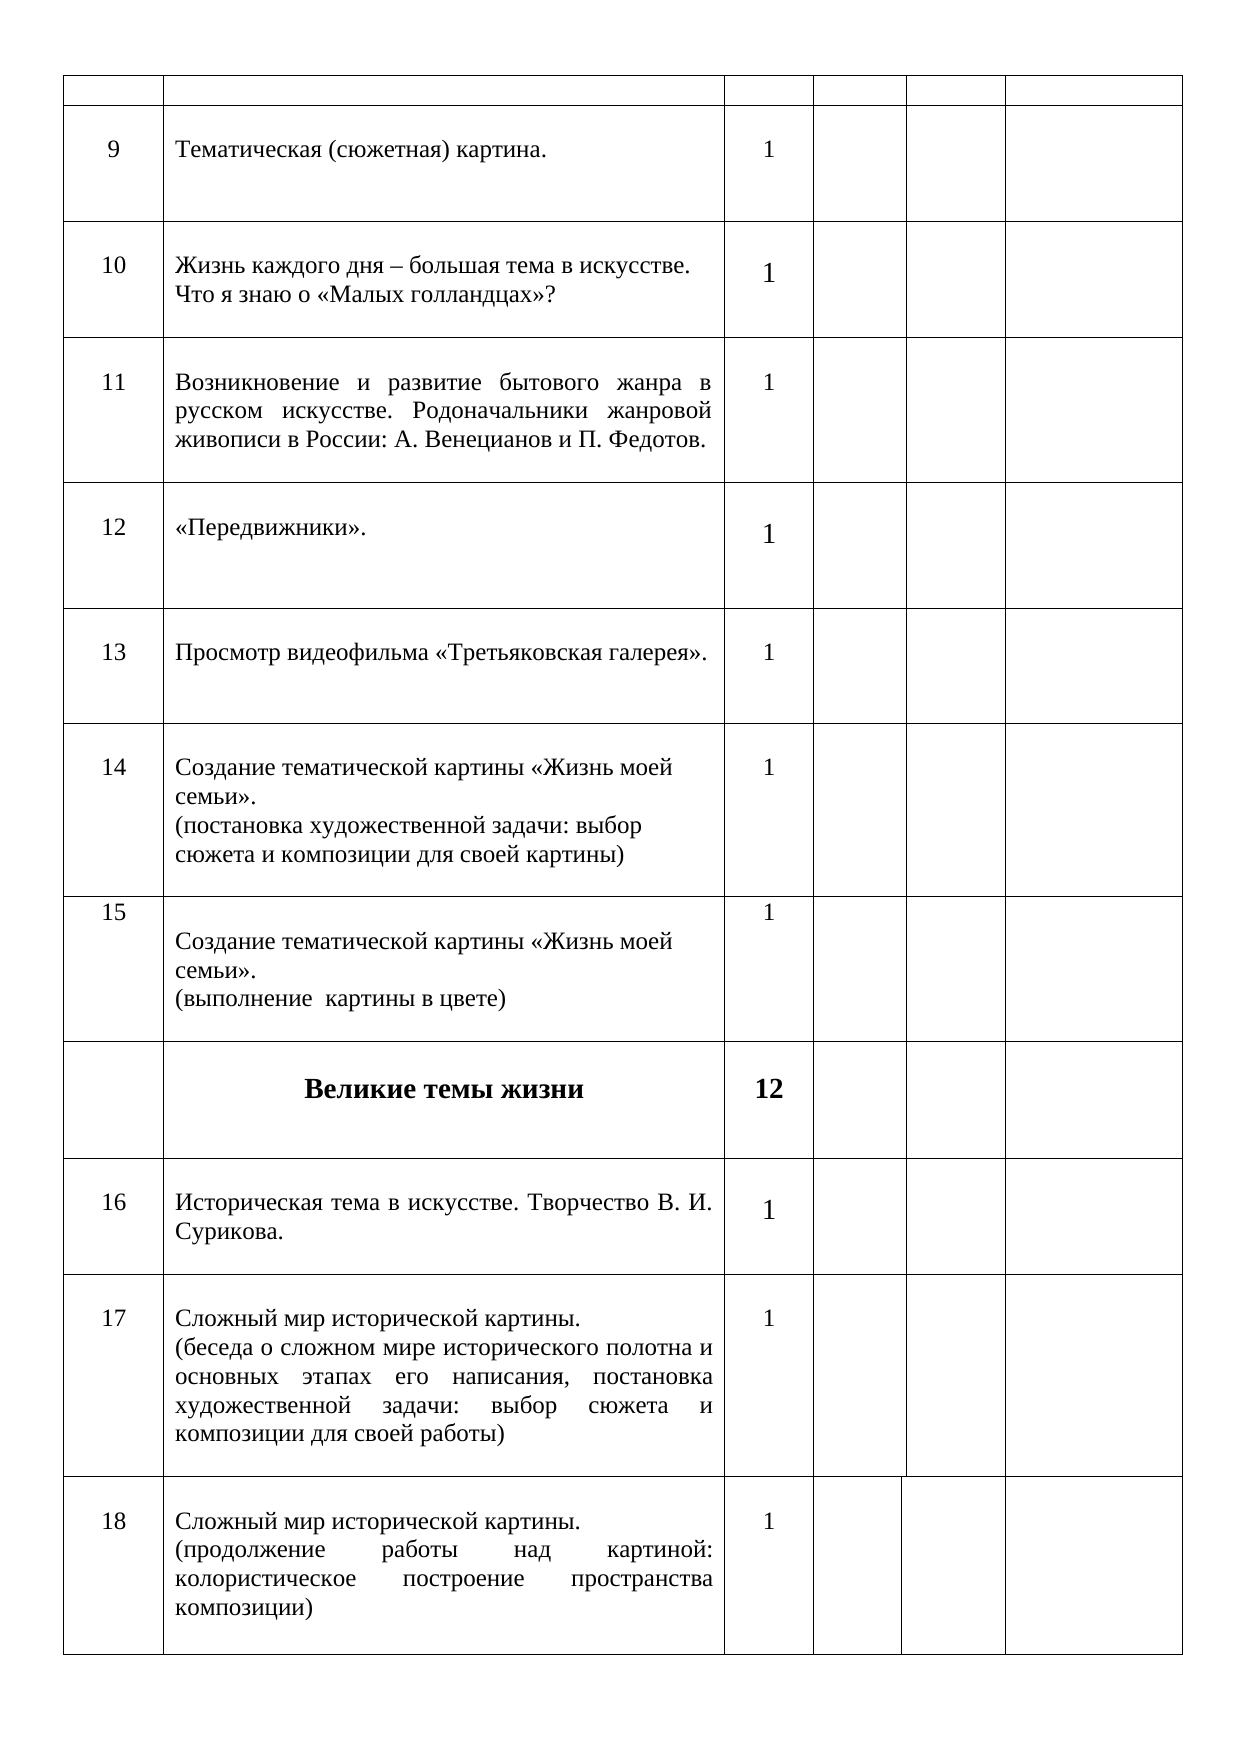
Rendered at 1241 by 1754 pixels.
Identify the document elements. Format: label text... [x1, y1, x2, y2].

table_cell [907, 724, 1005, 896]
table_cell [814, 724, 906, 896]
table_cell [1006, 1042, 1182, 1158]
table_cell Создание тематической картины «Жизнь моей семьи». (выполнение картины в цвете) [164, 897, 724, 1041]
table_cell [814, 1042, 906, 1158]
table_cell [64, 1042, 163, 1158]
table_cell [1006, 724, 1182, 896]
table_cell Сложный мир исторической картины. (продолжение работы над картиной: колористическое построение пространства композиции) [164, 1477, 724, 1654]
table_cell [907, 483, 1005, 608]
table_cell [1006, 338, 1182, 482]
table_cell 1 [725, 1275, 813, 1476]
table_cell [814, 338, 906, 482]
table_cell [907, 1159, 1005, 1274]
table_cell [907, 1042, 1005, 1158]
table_cell [814, 609, 906, 723]
table_cell 1 [725, 897, 813, 1041]
table_cell [1006, 1275, 1182, 1476]
table_cell 17 [64, 1275, 163, 1476]
table_cell 15 [64, 897, 163, 1041]
table_cell 18 [64, 1477, 163, 1654]
table_cell Великие темы жизни [164, 1042, 724, 1158]
table_cell [902, 1477, 1005, 1654]
table_cell [1006, 483, 1182, 608]
table_cell 13 [64, 609, 163, 723]
table_cell [907, 222, 1005, 337]
table_cell 10 [64, 222, 163, 337]
table_cell [1006, 1477, 1182, 1654]
table_cell «Передвижники». [164, 483, 724, 608]
table_cell 14 [64, 724, 163, 896]
table_cell 12 [725, 1042, 813, 1158]
table_cell [907, 338, 1005, 482]
table_cell Жизнь каждого дня – большая тема в искусстве. Что я знаю о «Малых голландцах»? [164, 222, 724, 337]
table_cell [907, 897, 1005, 1041]
table_cell Историческая тема в искусстве. Творчество В. И. Сурикова. [164, 1159, 724, 1274]
table_cell Тематическая (сюжетная) картина. [164, 106, 724, 221]
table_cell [164, 76, 724, 105]
table_cell 9 [64, 106, 163, 221]
table_cell [1006, 609, 1182, 723]
table_cell [907, 106, 1005, 221]
table_cell [814, 106, 906, 221]
table_cell [1006, 76, 1182, 105]
table_cell [814, 222, 906, 337]
table_cell [814, 897, 906, 1041]
table_cell 1 [725, 222, 813, 337]
table_cell [1006, 1159, 1182, 1274]
table_cell 1 [725, 106, 813, 221]
table_cell Сложный мир исторической картины. (беседа о сложном мире исторического полотна и основных этапах его написания, постановка художественной задачи: выбор сюжета и композиции для своей работы) [164, 1275, 724, 1476]
table_cell 16 [64, 1159, 163, 1274]
table_cell [907, 76, 1005, 105]
table_cell Возникновение и развитие бытового жанра в русском искусстве. Родоначальники жанровой живописи в России: А. Венецианов и П. Федотов. [164, 338, 724, 482]
table_cell [907, 1275, 1005, 1476]
table_cell [814, 1477, 901, 1654]
table_cell 12 [64, 483, 163, 608]
table_cell Просмотр видеофильма «Третьяковская галерея». [164, 609, 724, 723]
table_cell 1 [725, 1477, 813, 1654]
table_cell [1006, 106, 1182, 221]
table_cell [814, 76, 906, 105]
table_cell [814, 1275, 906, 1476]
table_cell [907, 609, 1005, 723]
table_cell Создание тематической картины «Жизнь моей семьи». (постановка художественной задачи: выбор сюжета и композиции для своей картины) [164, 724, 724, 896]
table_cell 1 [725, 1159, 813, 1274]
table_cell [1006, 222, 1182, 337]
table_cell 1 [725, 483, 813, 608]
table_cell [64, 76, 163, 105]
table_cell 11 [64, 338, 163, 482]
table_cell [814, 1159, 906, 1274]
table_cell [1006, 897, 1182, 1041]
table_cell 1 [725, 724, 813, 896]
table_cell 1 [725, 338, 813, 482]
table_cell 7 [725, 76, 813, 105]
table_cell 1 [725, 609, 813, 723]
table_cell [814, 483, 906, 608]
